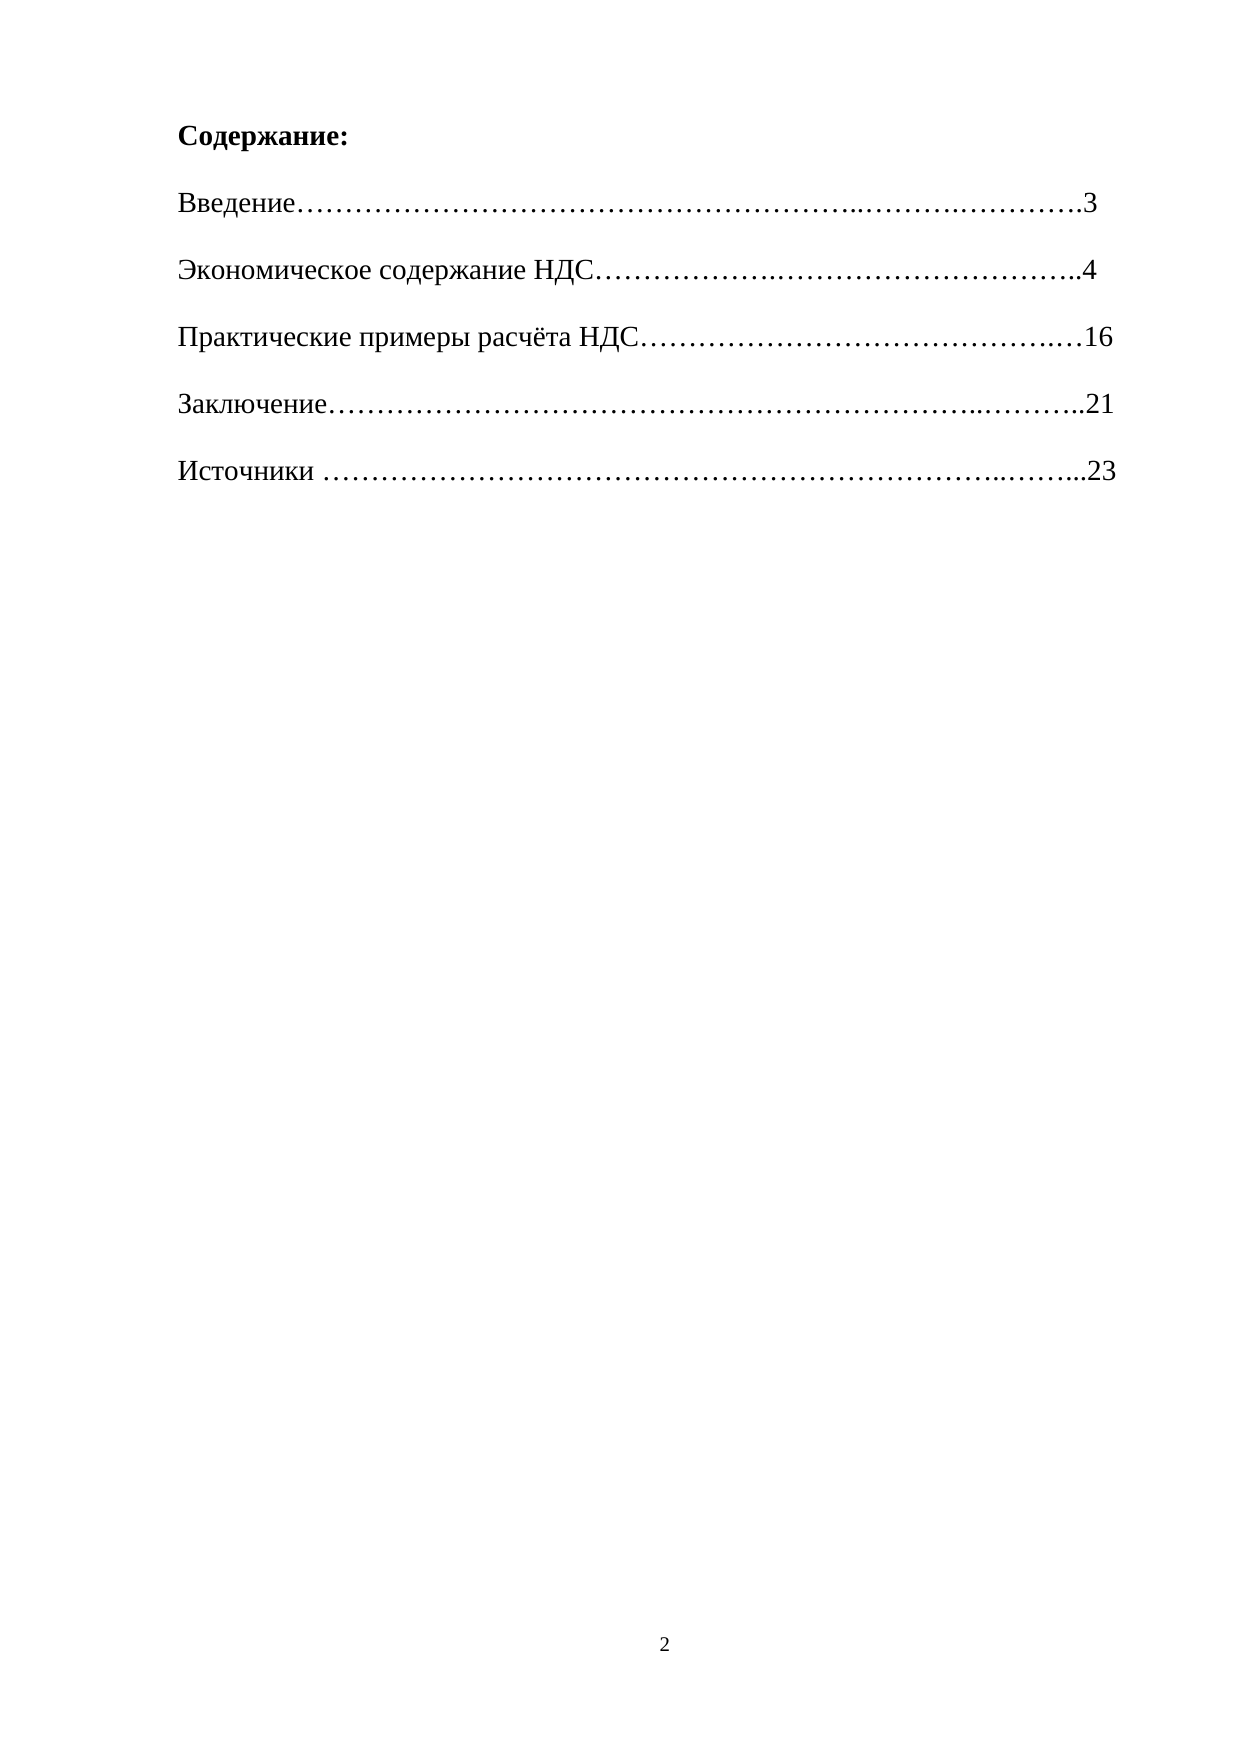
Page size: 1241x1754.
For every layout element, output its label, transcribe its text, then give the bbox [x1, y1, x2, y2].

text Экономическое содержание НДС……………….…………………………..4 [177, 252, 1167, 286]
text Заключение…………………………………………………………..………..21 [177, 386, 1152, 420]
text Содержание: [177, 118, 1152, 152]
text Введение…………………………………………………..……….………….3 [177, 185, 1181, 219]
text Источники ……………………………………………………………..……...23 [177, 453, 1152, 487]
text Практические примеры расчёта НДС…………………………………….…16 [177, 319, 1152, 353]
